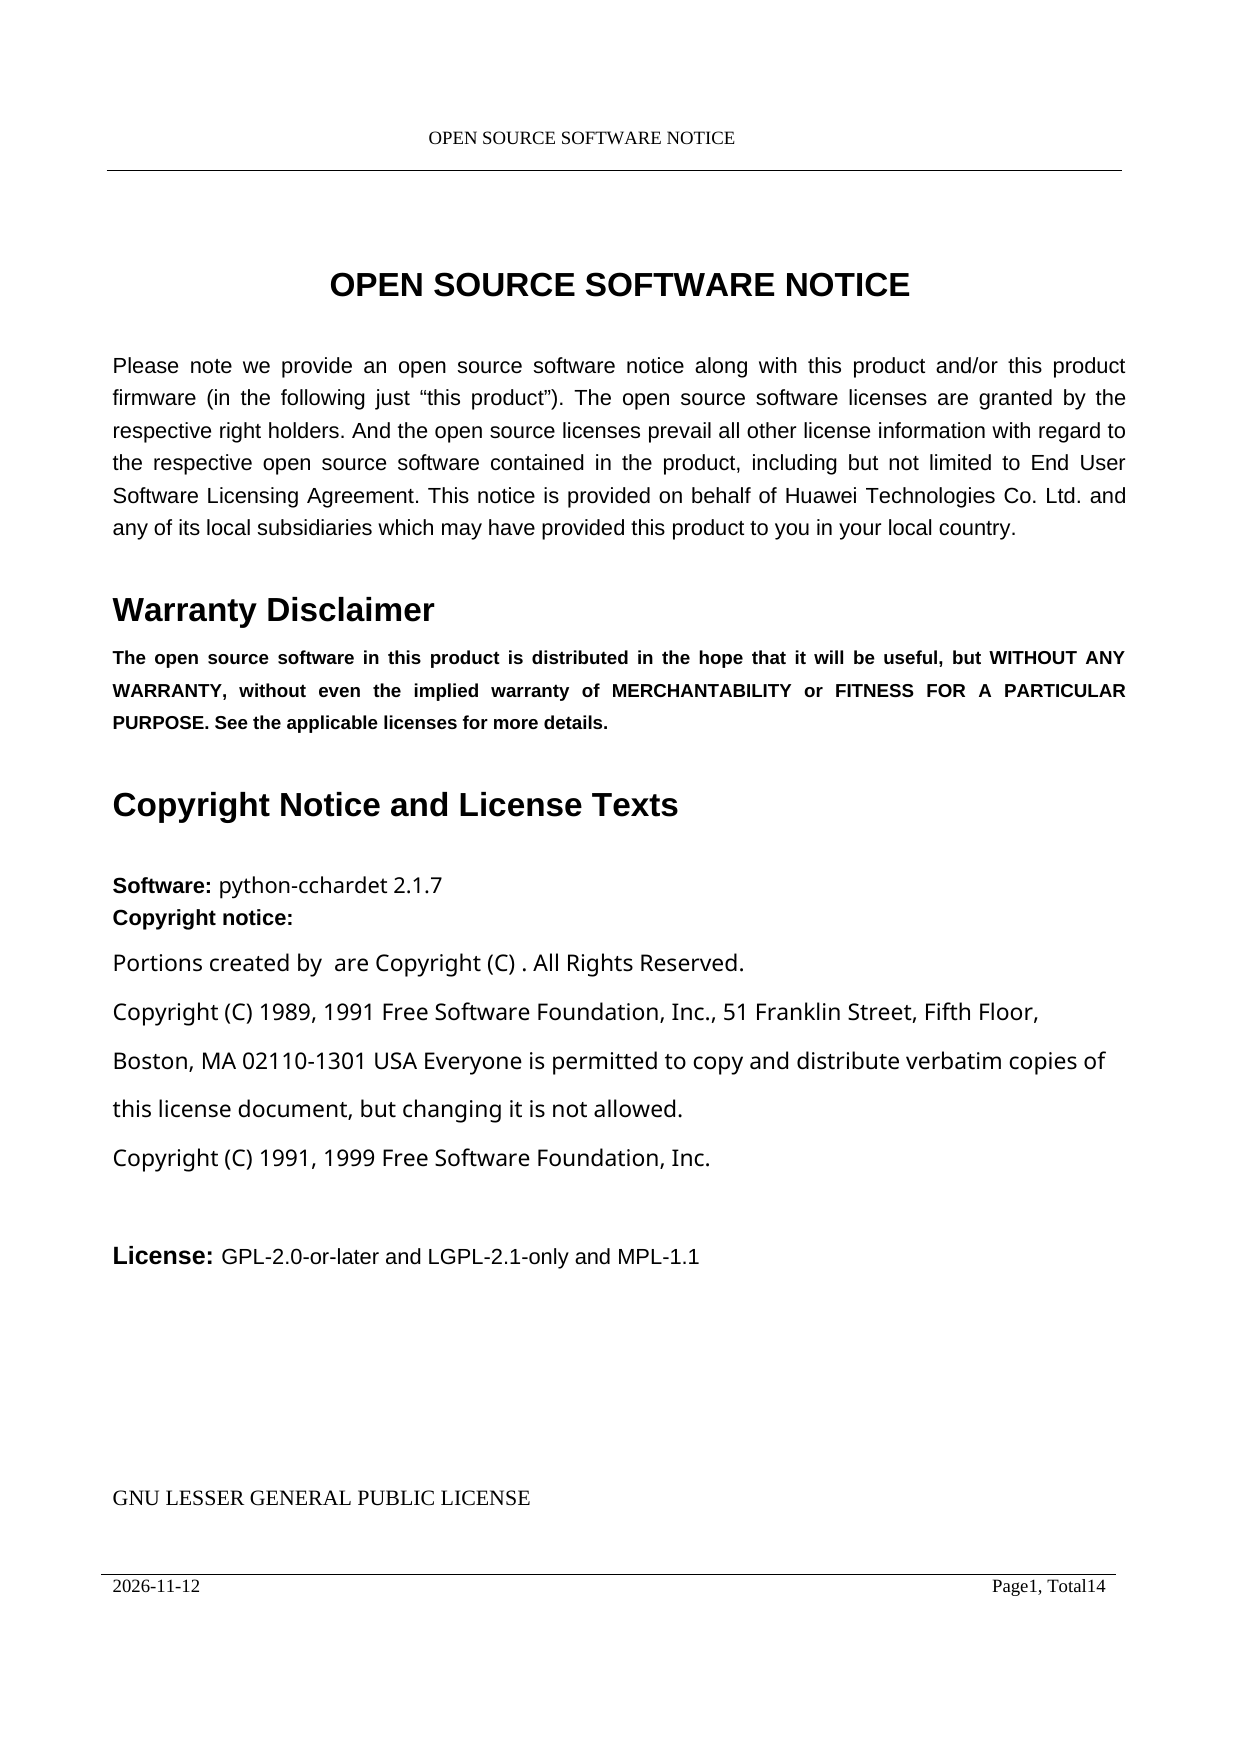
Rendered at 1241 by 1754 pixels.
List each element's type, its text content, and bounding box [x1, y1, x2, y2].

text OPEN SOURCE SOFTWARE NOTICE [112, 251, 1128, 316]
text Warranty Disclaimer [112, 576, 1128, 641]
text Copyright Notice and License Texts [112, 771, 1128, 836]
text The open source software in this product is distributed in the hope that it will be useful, but WITHOUT ANY WARRANTY, without even the implied warranty of MERCHANTABILITY or FITNESS FOR A PARTICULAR PURPOSE. See the applicable licenses for more details. [112, 641, 1128, 739]
text Please note we provide an open source software notice along with this product and/or this product firmware (in the following just “this product”). The open source software licenses are granted by the respective right holders. And the open source licenses prevail all other license information with regard to the respective open source software contained in the product, including but not limited to End User Software Licensing Agreement. This notice is provided on behalf of Huawei Technologies Co. Ltd. and any of its local subsidiaries which may have provided this product to you in your local country. [112, 349, 1128, 544]
text Portions created by are Copyright (C) . All Rights Reserved. Copyright (C) 1989, 1991 Free Software Foundation, Inc., 51 Franklin Street, Fifth Floor, Boston, MA 02110-1301 USA Everyone is permitted to copy and distribute verbatim copies of this license document, but changing it is not allowed. Copyright (C) 1991, 1999 Free Software Foundation, Inc. [112, 947, 1128, 1223]
text License: GPL-2.0-or-later and LGPL-2.1-only and MPL-1.1 [112, 1239, 1128, 1272]
text Copyright notice: [112, 901, 1128, 934]
text Software: python-cchardet 2.1.7 [112, 869, 1128, 901]
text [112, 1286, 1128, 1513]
